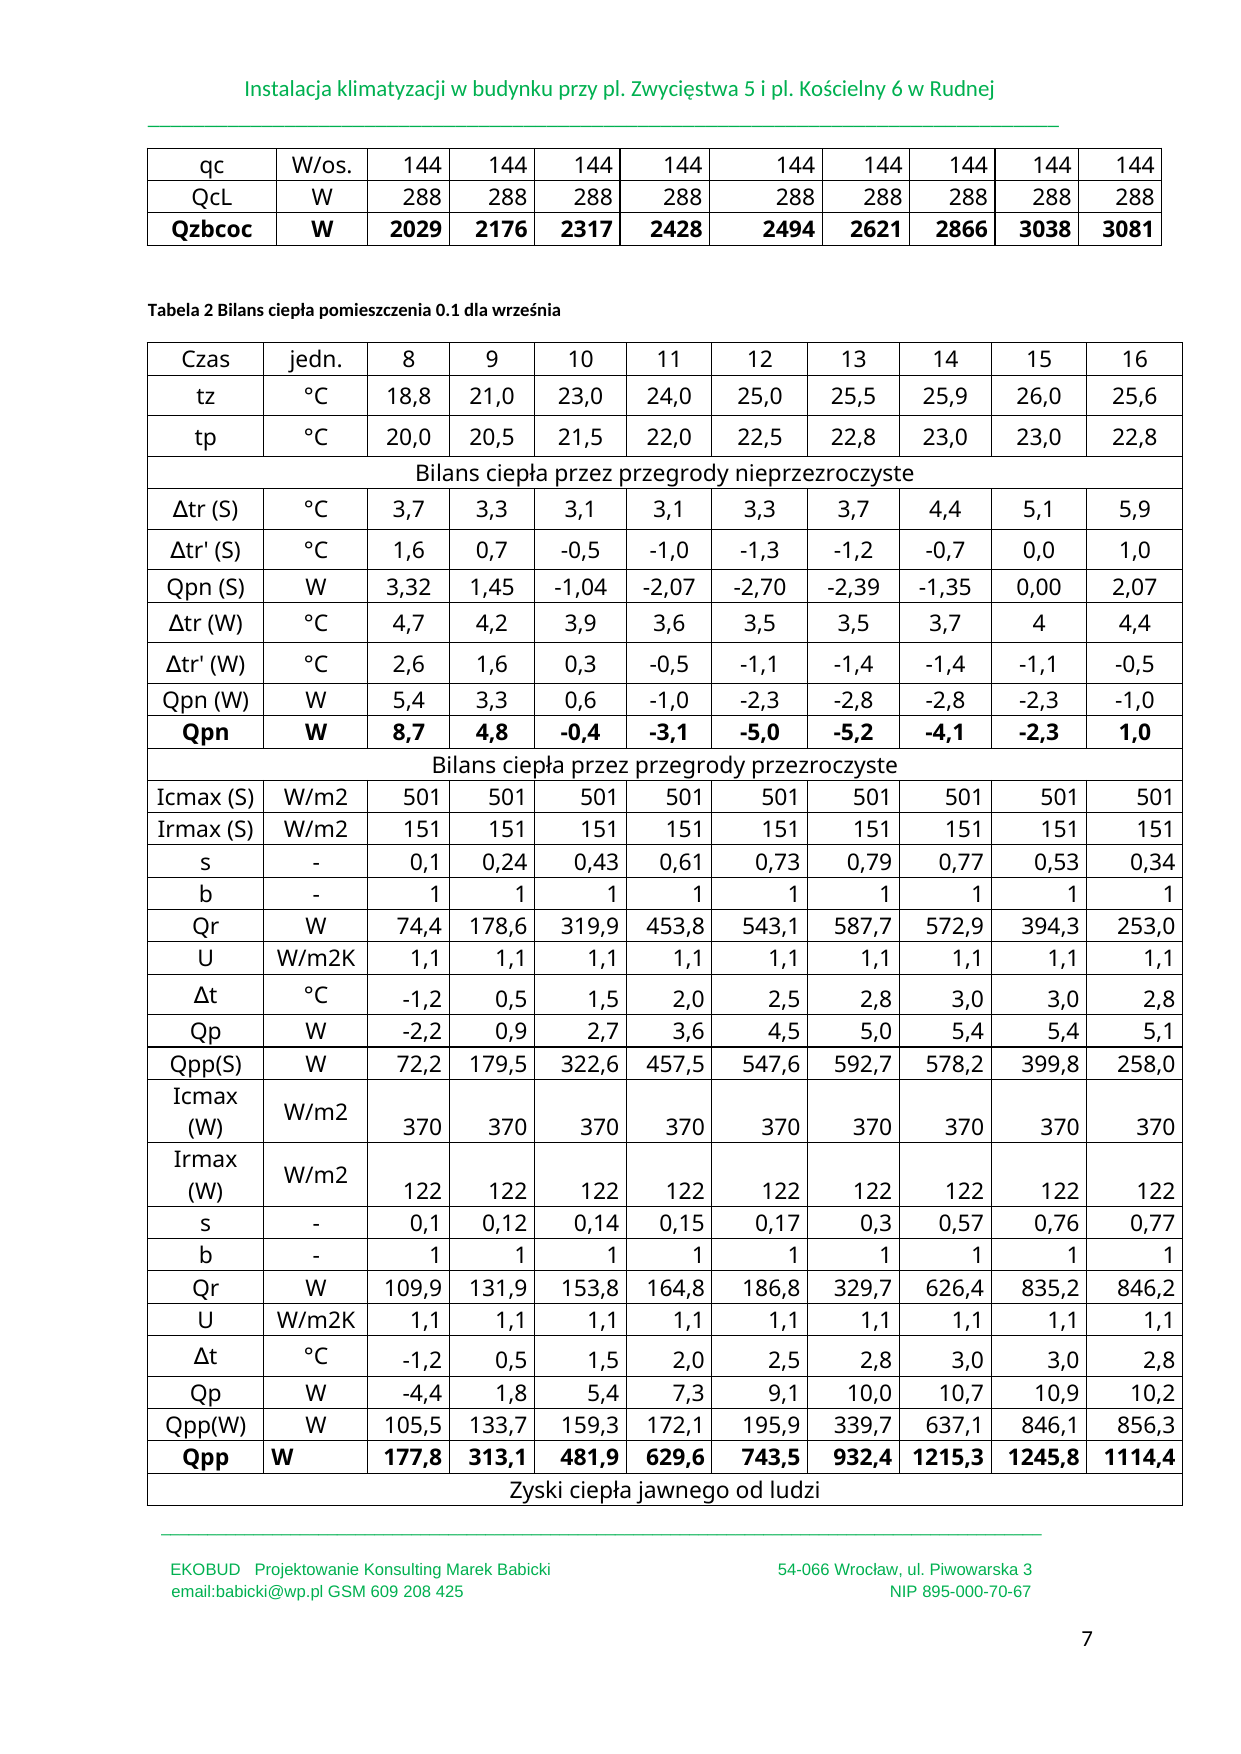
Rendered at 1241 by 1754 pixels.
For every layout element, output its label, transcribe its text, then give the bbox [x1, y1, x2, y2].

table_cell 399,8 [992, 1048, 1086, 1079]
table_cell 578,2 [900, 1048, 991, 1079]
table_cell 0,61 [627, 845, 711, 877]
table_cell 10,0 [808, 1377, 899, 1408]
table_cell 370 [900, 1080, 991, 1142]
table_cell 153,8 [535, 1271, 626, 1303]
table_cell W [264, 570, 367, 602]
table_cell 1 [712, 1239, 807, 1270]
table_cell W [264, 716, 367, 747]
table_cell 0,76 [992, 1207, 1086, 1238]
table_cell 457,5 [627, 1048, 711, 1079]
table_cell 835,2 [992, 1271, 1086, 1303]
table_header 8 [368, 343, 449, 374]
table_cell W/m2 [264, 781, 367, 812]
table_cell 2,5 [712, 975, 807, 1014]
table_cell 9,1 [712, 1377, 807, 1408]
table_cell 179,5 [450, 1048, 534, 1079]
table_cell 543,1 [712, 910, 807, 941]
table_cell 2,8 [1087, 975, 1182, 1014]
table_cell 2317 [535, 213, 619, 244]
table_cell 122 [535, 1143, 626, 1206]
table_cell 0,73 [712, 845, 807, 877]
table_cell 501 [627, 781, 711, 812]
table_cell 1,1 [900, 942, 991, 973]
table_cell 319,9 [535, 910, 626, 941]
table_cell 1 [450, 878, 534, 909]
table_cell Qr [148, 910, 263, 941]
table_cell 370 [535, 1080, 626, 1142]
table_cell 1,1 [535, 942, 626, 973]
table_cell 5,1 [1087, 1015, 1182, 1046]
table_cell 0,5 [450, 975, 534, 1014]
table_cell 253,0 [1087, 910, 1182, 941]
table_cell 1,5 [535, 975, 626, 1014]
table_cell 0,77 [1087, 1207, 1182, 1238]
table_cell ∆t [148, 975, 263, 1014]
table_cell 122 [992, 1143, 1086, 1206]
table_cell 1 [992, 1239, 1086, 1270]
table_cell 151 [900, 813, 991, 844]
table_cell 501 [450, 781, 534, 812]
table_cell 26,0 [992, 376, 1086, 415]
table_cell 23,0 [992, 416, 1086, 456]
table_cell 1,1 [1087, 942, 1182, 973]
table_cell 144 [710, 149, 822, 180]
table_cell 501 [808, 781, 899, 812]
table_cell °C [264, 530, 367, 569]
table_cell 151 [712, 813, 807, 844]
table_cell 122 [808, 1143, 899, 1206]
table_cell 133,7 [450, 1409, 534, 1440]
table_cell -1,0 [627, 530, 711, 569]
table_cell 1,1 [627, 942, 711, 973]
table_cell tz [148, 376, 263, 415]
table_cell b [148, 1239, 263, 1270]
table_cell 1,1 [992, 942, 1086, 973]
table_cell 370 [368, 1080, 449, 1142]
table_cell 2,8 [808, 1336, 899, 1376]
table_cell 0,0 [992, 530, 1086, 569]
table_cell Qp [148, 1377, 263, 1408]
table_cell 370 [1087, 1080, 1182, 1142]
table_cell Qpn (S) [148, 570, 263, 602]
table_cell 151 [368, 813, 449, 844]
table_header 9 [450, 343, 534, 374]
table_cell 144 [368, 149, 449, 180]
table_cell 370 [450, 1080, 534, 1142]
table_cell 1,1 [712, 1304, 807, 1335]
table_cell Qzbcoc [148, 213, 276, 244]
table_cell 846,2 [1087, 1271, 1182, 1303]
table_cell 122 [450, 1143, 534, 1206]
table_cell 1 [712, 878, 807, 909]
table_cell 144 [996, 149, 1078, 180]
table_cell 144 [535, 149, 619, 180]
table_cell 122 [627, 1143, 711, 1206]
table_cell 122 [900, 1143, 991, 1206]
table_cell 2,7 [535, 1015, 626, 1046]
table_cell 3,0 [992, 975, 1086, 1014]
table_cell 195,9 [712, 1409, 807, 1440]
table_cell 151 [1087, 813, 1182, 844]
table_cell 1,1 [450, 1304, 534, 1335]
table_cell -0,5 [627, 643, 711, 683]
table_cell 1,1 [1087, 1304, 1182, 1335]
table_cell 3,5 [808, 603, 899, 642]
table_cell Qpp [148, 1441, 263, 1472]
table_cell 0,43 [535, 845, 626, 877]
table_cell 20,0 [368, 416, 449, 456]
table_cell Zyski ciepła jawnego od ludzi [148, 1474, 1182, 1505]
table_cell 1114,4 [1087, 1441, 1182, 1472]
table_cell 370 [712, 1080, 807, 1142]
table_cell 0,14 [535, 1207, 626, 1238]
table_cell 1 [992, 878, 1086, 909]
table_cell -5,2 [808, 716, 899, 747]
table_cell 1 [808, 1239, 899, 1270]
table_cell 23,0 [535, 376, 626, 415]
table_cell 3,3 [450, 489, 534, 529]
table_cell 0,12 [450, 1207, 534, 1238]
table_cell 5,1 [992, 489, 1086, 529]
table_cell 1,0 [1087, 716, 1182, 747]
table_cell 2,07 [1087, 570, 1182, 602]
table_cell 122 [368, 1143, 449, 1206]
table_cell 144 [910, 149, 994, 180]
table_cell 0,7 [450, 530, 534, 569]
table_header 10 [535, 343, 626, 374]
table_cell W/m2 [264, 1143, 367, 1206]
table_header 12 [712, 343, 807, 374]
table_cell -1,0 [1087, 684, 1182, 715]
table_cell 105,5 [368, 1409, 449, 1440]
table_cell 72,2 [368, 1048, 449, 1079]
table_header 13 [808, 343, 899, 374]
table_cell ∆tr' (S) [148, 530, 263, 569]
table_cell 1 [368, 878, 449, 909]
table_cell 1245,8 [992, 1441, 1086, 1472]
table_cell -2,07 [627, 570, 711, 602]
table_cell W/os. [277, 149, 367, 180]
table_cell 7,3 [627, 1377, 711, 1408]
table_cell 0,34 [1087, 845, 1182, 877]
table_cell 587,7 [808, 910, 899, 941]
table_cell 0,53 [992, 845, 1086, 877]
table_cell 151 [627, 813, 711, 844]
table_cell 2,5 [712, 1336, 807, 1376]
table_cell 1,1 [808, 1304, 899, 1335]
table_cell 288 [823, 181, 909, 212]
table_cell 4 [992, 603, 1086, 642]
table_cell 122 [1087, 1143, 1182, 1206]
table_cell 18,8 [368, 376, 449, 415]
table_cell 1,1 [712, 942, 807, 973]
table_cell 3,32 [368, 570, 449, 602]
table_cell 0,77 [900, 845, 991, 877]
table_cell 24,0 [627, 376, 711, 415]
table_cell 1 [368, 1239, 449, 1270]
table_cell ∆tr' (W) [148, 643, 263, 683]
table_cell 4,7 [368, 603, 449, 642]
table_cell Qpp(S) [148, 1048, 263, 1079]
table_cell Irmax (W) [148, 1143, 263, 1206]
table_cell 144 [621, 149, 709, 180]
table_cell Bilans ciepła przez przegrody nieprzezroczyste [148, 457, 1182, 488]
table_header 14 [900, 343, 991, 374]
table_cell 5,9 [1087, 489, 1182, 529]
table_cell 22,8 [1087, 416, 1182, 456]
table_cell 3,1 [535, 489, 626, 529]
table_cell 151 [535, 813, 626, 844]
table_cell 288 [710, 181, 822, 212]
table_cell 1,5 [535, 1336, 626, 1376]
table_cell 3,0 [900, 1336, 991, 1376]
table_cell 4,8 [450, 716, 534, 747]
table_cell 339,7 [808, 1409, 899, 1440]
table_cell 3,3 [450, 684, 534, 715]
table_cell Qp [148, 1015, 263, 1046]
table_cell W/m2 [264, 813, 367, 844]
table_cell 370 [808, 1080, 899, 1142]
table_cell Bilans ciepła przez przegrody przezroczyste [148, 749, 1182, 780]
table_cell 0,1 [368, 1207, 449, 1238]
table_cell Qr [148, 1271, 263, 1303]
table_cell 3,7 [808, 489, 899, 529]
table_cell 2029 [368, 213, 449, 244]
table_header 11 [627, 343, 711, 374]
table_cell Icmax (W) [148, 1080, 263, 1142]
table_cell 0,79 [808, 845, 899, 877]
table_cell 1,45 [450, 570, 534, 602]
table_cell °C [264, 1336, 367, 1376]
table_cell U [148, 942, 263, 973]
table_cell 288 [450, 181, 534, 212]
table_cell 856,3 [1087, 1409, 1182, 1440]
table_cell 3,7 [368, 489, 449, 529]
table_cell 1,6 [368, 530, 449, 569]
table_cell 3,6 [627, 603, 711, 642]
table_cell tp [148, 416, 263, 456]
table_cell -1,4 [808, 643, 899, 683]
table_cell -2,3 [992, 684, 1086, 715]
table_cell 3,7 [900, 603, 991, 642]
table_cell -1,4 [900, 643, 991, 683]
table_cell -1,1 [712, 643, 807, 683]
table_cell °C [264, 376, 367, 415]
table_cell 159,3 [535, 1409, 626, 1440]
table_cell 1 [627, 1239, 711, 1270]
table_cell 172,1 [627, 1409, 711, 1440]
table_cell 1 [900, 878, 991, 909]
table_cell 322,6 [535, 1048, 626, 1079]
table_cell 3,0 [992, 1336, 1086, 1376]
table_cell 10,7 [900, 1377, 991, 1408]
table_cell W/m2 [264, 1080, 367, 1142]
table_cell -0,4 [535, 716, 626, 747]
table_cell 572,9 [900, 910, 991, 941]
table_cell Qpn (W) [148, 684, 263, 715]
table_cell qc [148, 149, 276, 180]
table_cell U [148, 1304, 263, 1335]
table_cell 1 [1087, 1239, 1182, 1270]
text Tabela 2 Bilans ciepła pomieszczenia 0.1 dla września [148, 298, 1093, 321]
table_cell 1 [900, 1239, 991, 1270]
table_cell b [148, 878, 263, 909]
table_cell 288 [368, 181, 449, 212]
table_cell 2621 [823, 213, 909, 244]
table_cell 5,4 [368, 684, 449, 715]
table_cell Icmax (S) [148, 781, 263, 812]
table_cell 1,0 [1087, 530, 1182, 569]
table_cell -2,8 [808, 684, 899, 715]
table_cell 501 [712, 781, 807, 812]
table_cell 1,1 [992, 1304, 1086, 1335]
table_cell -2,70 [712, 570, 807, 602]
table_cell 2866 [910, 213, 994, 244]
table_cell 20,5 [450, 416, 534, 456]
table_cell -1,3 [712, 530, 807, 569]
table_cell W [277, 213, 367, 244]
table_cell 288 [1079, 181, 1161, 212]
table_cell -2,3 [992, 716, 1086, 747]
table_cell 0,17 [712, 1207, 807, 1238]
table_cell 313,1 [450, 1441, 534, 1472]
table_cell 10,2 [1087, 1377, 1182, 1408]
table_cell 453,8 [627, 910, 711, 941]
table_cell Irmax (S) [148, 813, 263, 844]
table_cell 1 [535, 878, 626, 909]
table_cell 151 [450, 813, 534, 844]
table_cell 501 [900, 781, 991, 812]
table_cell 5,4 [992, 1015, 1086, 1046]
table_cell - [264, 878, 367, 909]
table_cell 288 [996, 181, 1078, 212]
table_cell 258,0 [1087, 1048, 1182, 1079]
table_cell 0,3 [808, 1207, 899, 1238]
table_cell 4,4 [900, 489, 991, 529]
table_cell W/m2K [264, 1304, 367, 1335]
table_cell 2,8 [808, 975, 899, 1014]
table_cell 1,8 [450, 1377, 534, 1408]
table_cell 0,15 [627, 1207, 711, 1238]
table_cell 144 [1079, 149, 1161, 180]
table_cell 0,24 [450, 845, 534, 877]
table_cell °C [264, 416, 367, 456]
table_cell °C [264, 643, 367, 683]
table_cell W [277, 181, 367, 212]
table_cell 164,8 [627, 1271, 711, 1303]
table_cell 2,6 [368, 643, 449, 683]
table_cell 0,57 [900, 1207, 991, 1238]
table_cell 25,9 [900, 376, 991, 415]
table_cell Qpn [148, 716, 263, 747]
table_cell -4,1 [900, 716, 991, 747]
table_cell 481,9 [535, 1441, 626, 1472]
table_cell s [148, 845, 263, 877]
table_cell 151 [992, 813, 1086, 844]
table_cell - [264, 1239, 367, 1270]
table_cell 5,4 [535, 1377, 626, 1408]
table_cell 4,2 [450, 603, 534, 642]
table_cell 131,9 [450, 1271, 534, 1303]
table_cell 3,1 [627, 489, 711, 529]
table_cell -0,5 [1087, 643, 1182, 683]
table_cell 21,5 [535, 416, 626, 456]
table_cell -0,7 [900, 530, 991, 569]
table_cell 74,4 [368, 910, 449, 941]
table_cell 22,0 [627, 416, 711, 456]
table_cell 25,0 [712, 376, 807, 415]
table_cell 1,1 [368, 942, 449, 973]
table_cell °C [264, 603, 367, 642]
table_cell 3081 [1079, 213, 1161, 244]
table_cell 122 [712, 1143, 807, 1206]
table_cell 592,7 [808, 1048, 899, 1079]
table_cell -1,2 [808, 530, 899, 569]
table_cell 2,8 [1087, 1336, 1182, 1376]
table_cell -1,1 [992, 643, 1086, 683]
table_cell 1,6 [450, 643, 534, 683]
table_header 16 [1087, 343, 1182, 374]
table_cell 626,4 [900, 1271, 991, 1303]
table_cell 846,1 [992, 1409, 1086, 1440]
table_cell -0,5 [535, 530, 626, 569]
table_cell 3038 [996, 213, 1078, 244]
table_cell 178,6 [450, 910, 534, 941]
table_cell 2,0 [627, 975, 711, 1014]
table_cell s [148, 1207, 263, 1238]
table_cell W [264, 1441, 367, 1472]
table_cell QcL [148, 181, 276, 212]
table_cell W/m2K [264, 942, 367, 973]
table_cell 1,1 [627, 1304, 711, 1335]
table_cell 21,0 [450, 376, 534, 415]
table_cell -1,04 [535, 570, 626, 602]
table_cell W [264, 684, 367, 715]
table_cell 370 [627, 1080, 711, 1142]
table_cell °C [264, 975, 367, 1014]
table_cell -2,8 [900, 684, 991, 715]
table_cell 1 [808, 878, 899, 909]
table_cell 288 [910, 181, 994, 212]
table_cell 501 [992, 781, 1086, 812]
table_cell 3,5 [712, 603, 807, 642]
table_cell W [264, 1409, 367, 1440]
table_cell 3,0 [900, 975, 991, 1014]
table_cell 501 [368, 781, 449, 812]
table_cell 25,5 [808, 376, 899, 415]
table_cell 1,1 [808, 942, 899, 973]
table_cell 22,8 [808, 416, 899, 456]
table_cell 547,6 [712, 1048, 807, 1079]
table_cell -1,0 [627, 684, 711, 715]
table_cell -5,0 [712, 716, 807, 747]
table_cell 1,1 [535, 1304, 626, 1335]
table_cell 932,4 [808, 1441, 899, 1472]
table_cell 1,1 [900, 1304, 991, 1335]
table_cell 2494 [710, 213, 822, 244]
table_cell 144 [823, 149, 909, 180]
table_cell 151 [808, 813, 899, 844]
table_cell -4,4 [368, 1377, 449, 1408]
table_cell W [264, 1048, 367, 1079]
table_cell 25,6 [1087, 376, 1182, 415]
table_cell 3,6 [627, 1015, 711, 1046]
table_cell 288 [621, 181, 709, 212]
table_cell Qpp(W) [148, 1409, 263, 1440]
table_cell 4,5 [712, 1015, 807, 1046]
table_cell 177,8 [368, 1441, 449, 1472]
table_cell 0,3 [535, 643, 626, 683]
table_cell W [264, 1015, 367, 1046]
table_cell 0,9 [450, 1015, 534, 1046]
table_cell -2,3 [712, 684, 807, 715]
table_cell 1 [535, 1239, 626, 1270]
table_cell 2,0 [627, 1336, 711, 1376]
table_cell 637,1 [900, 1409, 991, 1440]
table_cell 329,7 [808, 1271, 899, 1303]
table_cell - [264, 1207, 367, 1238]
table_cell 1,1 [368, 1304, 449, 1335]
table_header jedn. [264, 343, 367, 374]
table_cell 0,6 [535, 684, 626, 715]
table_cell 501 [535, 781, 626, 812]
table_cell ∆tr (W) [148, 603, 263, 642]
table_cell ∆tr (S) [148, 489, 263, 529]
table_cell 5,0 [808, 1015, 899, 1046]
table_cell 10,9 [992, 1377, 1086, 1408]
table_cell °C [264, 489, 367, 529]
table_cell 501 [1087, 781, 1182, 812]
table_cell 3,9 [535, 603, 626, 642]
table_cell - [264, 845, 367, 877]
table_cell 743,5 [712, 1441, 807, 1472]
table_cell ∆t [148, 1336, 263, 1376]
table_cell -1,2 [368, 1336, 449, 1376]
table_cell 109,9 [368, 1271, 449, 1303]
table_cell -1,35 [900, 570, 991, 602]
table_cell 394,3 [992, 910, 1086, 941]
table_cell 1 [450, 1239, 534, 1270]
table_cell 0,1 [368, 845, 449, 877]
table_cell W [264, 1271, 367, 1303]
table_cell 2176 [450, 213, 534, 244]
table_cell 22,5 [712, 416, 807, 456]
table_cell 1,1 [450, 942, 534, 973]
table_cell 3,3 [712, 489, 807, 529]
table_cell 5,4 [900, 1015, 991, 1046]
table_cell 23,0 [900, 416, 991, 456]
table_cell 144 [450, 149, 534, 180]
table_cell 2428 [621, 213, 709, 244]
table_header 15 [992, 343, 1086, 374]
table_cell 186,8 [712, 1271, 807, 1303]
table_cell -1,2 [368, 975, 449, 1014]
table_cell 4,4 [1087, 603, 1182, 642]
table_cell -2,2 [368, 1015, 449, 1046]
table_cell 1 [627, 878, 711, 909]
table_cell -2,39 [808, 570, 899, 602]
table_cell 0,5 [450, 1336, 534, 1376]
table_cell 8,7 [368, 716, 449, 747]
table_cell 1215,3 [900, 1441, 991, 1472]
table_cell 370 [992, 1080, 1086, 1142]
table_cell 0,00 [992, 570, 1086, 602]
table_cell 288 [535, 181, 619, 212]
table_cell 629,6 [627, 1441, 711, 1472]
table_cell 1 [1087, 878, 1182, 909]
table_cell W [264, 1377, 367, 1408]
table_cell -3,1 [627, 716, 711, 747]
table_cell W [264, 910, 367, 941]
table_header Czas [148, 343, 263, 374]
